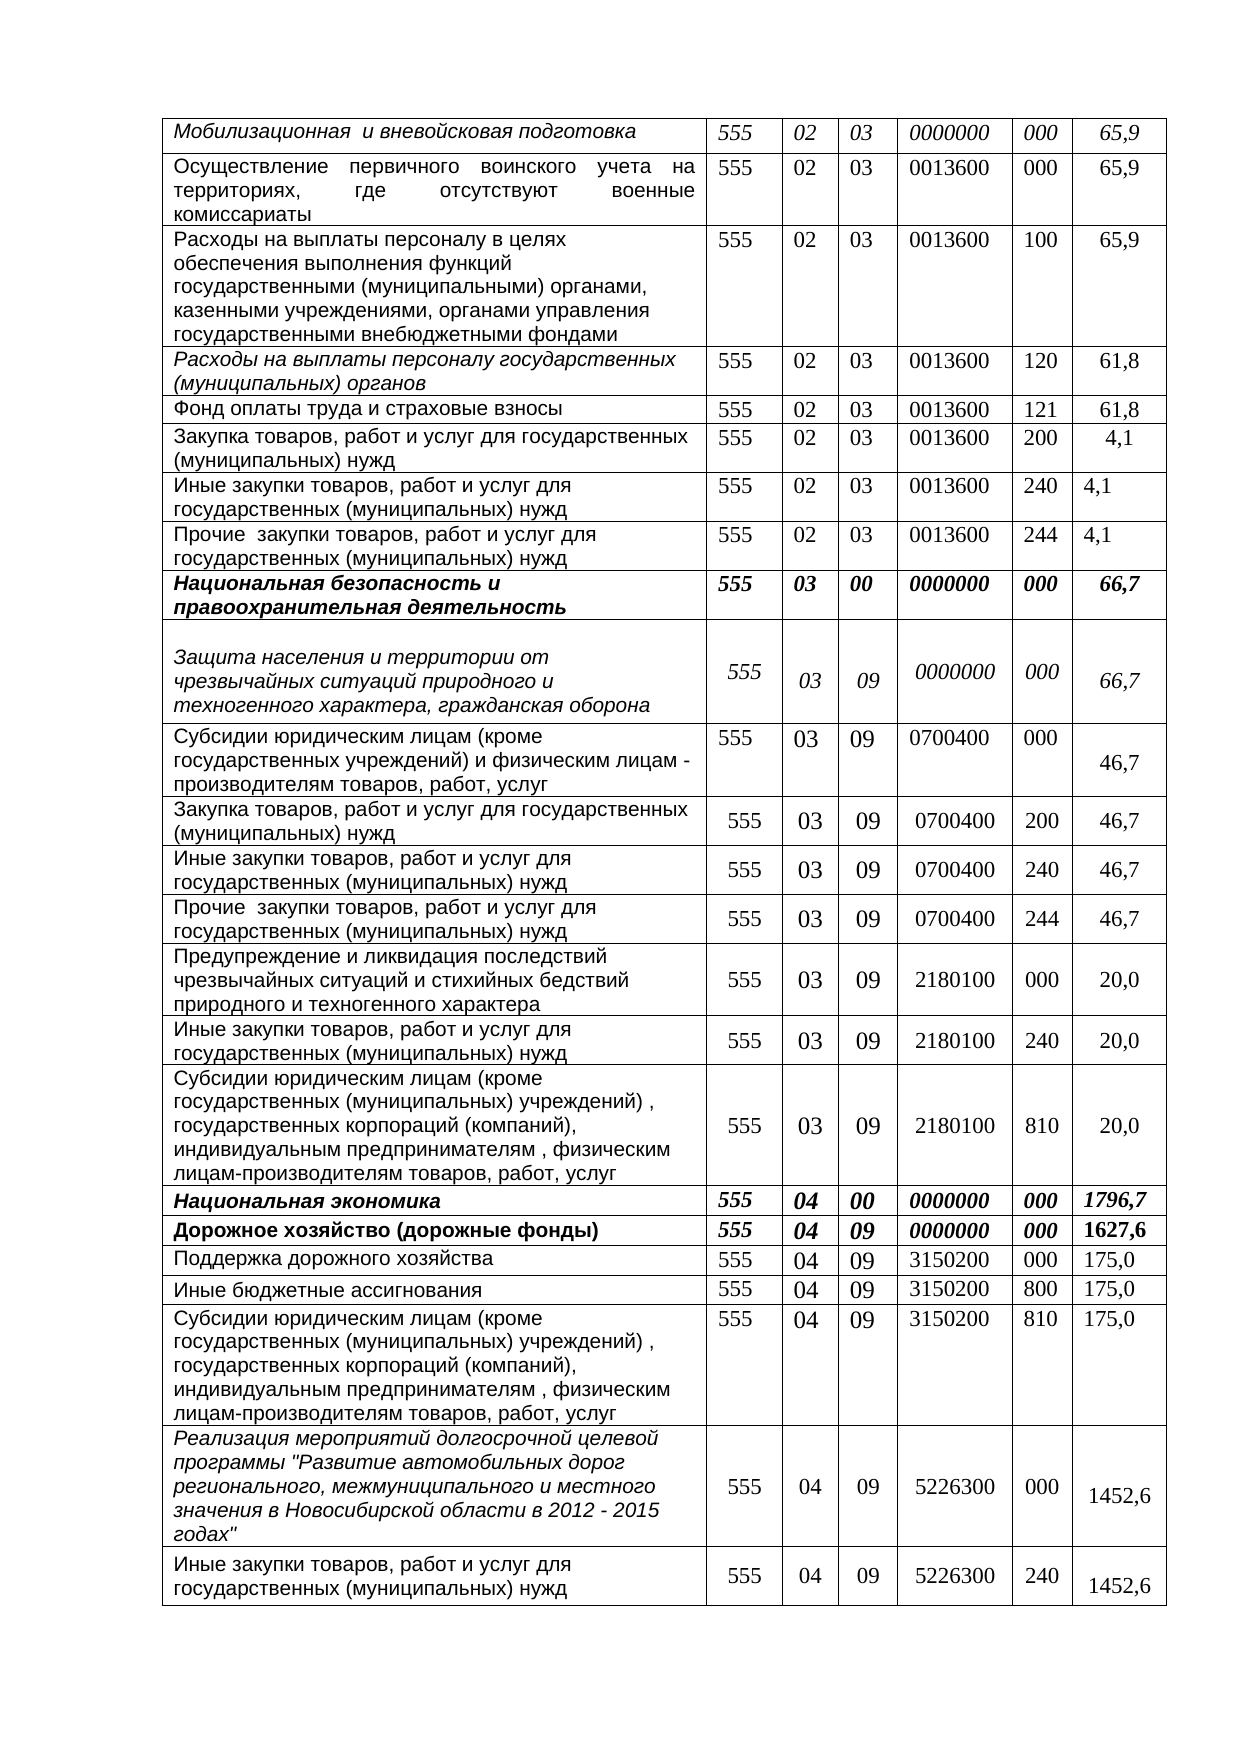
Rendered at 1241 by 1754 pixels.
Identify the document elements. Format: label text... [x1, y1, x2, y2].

table_cell 555 [707, 396, 782, 423]
table_cell 02 [783, 396, 838, 423]
table_cell 555 [707, 571, 782, 618]
table_cell 555 [707, 895, 782, 942]
table_cell 09 [839, 1426, 897, 1546]
table_cell 000 [1013, 154, 1072, 225]
table_cell Дорожное хозяйство (дорожные фонды) [163, 1216, 706, 1245]
table_cell 02 [783, 119, 838, 152]
table_cell Субсидии юридическим лицам (кроме государственных учреждений) и физическим лицам - производителям товаров, работ, услуг [163, 724, 706, 796]
table_cell 0700400 [898, 724, 1012, 796]
table_cell 240 [1013, 1547, 1072, 1604]
table_cell 02 [783, 347, 838, 395]
table_cell 555 [707, 1276, 782, 1304]
table_cell 03 [783, 724, 838, 796]
table_cell 02 [783, 522, 838, 569]
table_cell 03 [783, 571, 838, 618]
table_cell 120 [1013, 347, 1072, 395]
table_cell 555 [707, 1186, 782, 1215]
table_cell 555 [707, 154, 782, 225]
table_cell 000 [1013, 571, 1072, 618]
table_cell 1627,6 [1073, 1216, 1166, 1245]
table_cell 555 [707, 226, 782, 346]
table_cell 555 [707, 846, 782, 893]
table_cell 4,1 [1073, 473, 1166, 521]
table_cell 3150200 [898, 1276, 1012, 1304]
table_cell Иные закупки товаров, работ и услуг для государственных (муниципальных) нужд [163, 473, 706, 521]
table_cell 555 [707, 347, 782, 395]
table_cell 1796,7 [1073, 1186, 1166, 1215]
table_cell 46,7 [1073, 846, 1166, 893]
table_cell 09 [839, 944, 897, 1015]
table_cell Прочие закупки товаров, работ и услуг для государственных (муниципальных) нужд [163, 895, 706, 942]
table_cell 240 [1013, 1016, 1072, 1064]
table_cell 0700400 [898, 895, 1012, 942]
table_cell 555 [707, 522, 782, 569]
table_cell 02 [783, 473, 838, 521]
table_cell 240 [1013, 846, 1072, 893]
table_cell 0000000 [898, 1186, 1012, 1215]
table_cell 244 [1013, 895, 1072, 942]
table_cell 0000000 [898, 119, 1012, 152]
table_cell 244 [1013, 522, 1072, 569]
table_cell 000 [1013, 1216, 1072, 1245]
table_cell Закупка товаров, работ и услуг для государственных (муниципальных) нужд [163, 797, 706, 844]
table_cell 2180100 [898, 1016, 1012, 1064]
table_cell 03 [783, 895, 838, 942]
table_cell 65,9 [1073, 226, 1166, 346]
table_cell 240 [1013, 473, 1072, 521]
table_cell 0000000 [898, 571, 1012, 618]
table_cell 000 [1013, 620, 1072, 723]
table_cell 09 [839, 895, 897, 942]
table_cell 61,8 [1073, 347, 1166, 395]
table_cell 09 [839, 846, 897, 893]
table_cell 555 [707, 724, 782, 796]
table_cell 66,7 [1073, 620, 1166, 723]
table_cell 04 [783, 1305, 838, 1425]
table_cell 04 [783, 1426, 838, 1546]
table_cell 555 [707, 1426, 782, 1546]
table_cell 555 [707, 1065, 782, 1185]
table_cell 09 [839, 1547, 897, 1604]
table_cell 09 [839, 1216, 897, 1245]
table_cell 00 [839, 1186, 897, 1215]
table_cell 3150200 [898, 1305, 1012, 1425]
table_cell Национальная экономика [163, 1186, 706, 1215]
table_cell Закупка товаров, работ и услуг для государственных (муниципальных) нужд [163, 424, 706, 472]
table_cell 02 [783, 154, 838, 225]
table_cell 03 [783, 620, 838, 723]
table_cell 66,7 [1073, 571, 1166, 618]
table_cell 20,0 [1073, 1016, 1166, 1064]
table_cell Расходы на выплаты персоналу в целях обеспечения выполнения функций государственными (муниципальными) органами, казенными учреждениями, органами управления государственными внебюджетными фондами [163, 226, 706, 346]
table_cell 03 [839, 424, 897, 472]
table_cell 2180100 [898, 944, 1012, 1015]
table_cell 175,0 [1073, 1305, 1166, 1425]
table_cell 5226300 [898, 1547, 1012, 1604]
table_cell 175,0 [1073, 1276, 1166, 1304]
table_cell 20,0 [1073, 1065, 1166, 1185]
table_cell 09 [839, 724, 897, 796]
table_cell 0013600 [898, 424, 1012, 472]
table_cell 09 [839, 620, 897, 723]
table_cell 03 [783, 797, 838, 844]
table_cell 09 [839, 797, 897, 844]
table_cell 0700400 [898, 797, 1012, 844]
table_cell 3150200 [898, 1246, 1012, 1274]
table_cell Фонд оплаты труда и страховые взносы [163, 396, 706, 423]
table_cell 09 [839, 1016, 897, 1064]
table_cell 5226300 [898, 1426, 1012, 1546]
table_cell 0013600 [898, 396, 1012, 423]
table_cell 65,9 [1073, 119, 1166, 152]
table_cell 000 [1013, 944, 1072, 1015]
table_cell 555 [707, 1246, 782, 1274]
table_cell 800 [1013, 1276, 1072, 1304]
table_cell Расходы на выплаты персоналу государственных (муниципальных) органов [163, 347, 706, 395]
table_cell 00 [839, 571, 897, 618]
table_cell 04 [783, 1547, 838, 1604]
table_cell 46,7 [1073, 724, 1166, 796]
table_cell 02 [783, 226, 838, 346]
table_cell 09 [839, 1065, 897, 1185]
table_cell 555 [707, 424, 782, 472]
table_cell 03 [839, 226, 897, 346]
table_cell 0013600 [898, 226, 1012, 346]
table_cell 555 [707, 1016, 782, 1064]
table_cell 0013600 [898, 473, 1012, 521]
table_cell 555 [707, 620, 782, 723]
table_cell 100 [1013, 226, 1072, 346]
table_cell 121 [1013, 396, 1072, 423]
table_cell 61,8 [1073, 396, 1166, 423]
table_cell 03 [839, 522, 897, 569]
table_cell 02 [783, 424, 838, 472]
table_cell 65,9 [1073, 154, 1166, 225]
table_cell 0013600 [898, 347, 1012, 395]
table_cell Иные закупки товаров, работ и услуг для государственных (муниципальных) нужд [163, 1547, 706, 1604]
table_cell 03 [839, 396, 897, 423]
table_cell 000 [1013, 1426, 1072, 1546]
table_cell Субсидии юридическим лицам (кроме государственных (муниципальных) учреждений) , государственных корпораций (компаний), индивидуальным предпринимателям , физическим лицам-производителям товаров, работ, услуг [163, 1065, 706, 1185]
table_cell 03 [839, 347, 897, 395]
table_cell 1452,6 [1073, 1547, 1166, 1604]
table_cell 000 [1013, 119, 1072, 152]
table_cell Предупреждение и ликвидация последствий чрезвычайных ситуаций и стихийных бедствий природного и техногенного характера [163, 944, 706, 1015]
table_cell Мобилизационная и вневойсковая подготовка [163, 119, 706, 152]
table_cell Поддержка дорожного хозяйства [163, 1246, 706, 1274]
table_cell Реализация мероприятий долгосрочной целевой программы "Развитие автомобильных дорог регионального, межмуниципального и местного значения в Новосибирской области в 2012 - 2015 годах" [163, 1426, 706, 1546]
table_cell 03 [839, 154, 897, 225]
table_cell 2180100 [898, 1065, 1012, 1185]
table_cell Иные бюджетные ассигнования [163, 1276, 706, 1304]
table_cell 175,0 [1073, 1246, 1166, 1274]
table_cell 04 [783, 1186, 838, 1215]
table_cell 03 [783, 944, 838, 1015]
table_cell 0000000 [898, 1216, 1012, 1245]
table_cell 4,1 [1073, 522, 1166, 569]
table_cell 555 [707, 1547, 782, 1604]
table_cell 0013600 [898, 154, 1012, 225]
table_cell 4,1 [1073, 424, 1166, 472]
table_cell 555 [707, 1216, 782, 1245]
table_cell 0700400 [898, 846, 1012, 893]
table_cell 200 [1013, 797, 1072, 844]
table_cell 09 [839, 1305, 897, 1425]
table_cell 03 [783, 1065, 838, 1185]
table_cell 000 [1013, 1186, 1072, 1215]
table_cell 03 [839, 473, 897, 521]
table_cell 04 [783, 1216, 838, 1245]
table_cell Иные закупки товаров, работ и услуг для государственных (муниципальных) нужд [163, 846, 706, 893]
table_cell 04 [783, 1246, 838, 1274]
table_cell 0013600 [898, 522, 1012, 569]
table_cell 200 [1013, 424, 1072, 472]
table_cell 555 [707, 797, 782, 844]
table_cell Прочие закупки товаров, работ и услуг для государственных (муниципальных) нужд [163, 522, 706, 569]
table_cell 46,7 [1073, 895, 1166, 942]
table_cell 555 [707, 119, 782, 152]
table_cell 810 [1013, 1065, 1072, 1185]
table_cell 04 [783, 1276, 838, 1304]
table_cell 555 [707, 473, 782, 521]
table_cell 555 [707, 1305, 782, 1425]
table_cell 03 [783, 846, 838, 893]
table_cell Защита населения и территории от чрезвычайных ситуаций природного и техногенного характера, гражданская оборона [163, 620, 706, 723]
table_cell 555 [707, 944, 782, 1015]
table_cell 20,0 [1073, 944, 1166, 1015]
table_cell 000 [1013, 1246, 1072, 1274]
table_cell Национальная безопасность и правоохранительная деятельность [163, 571, 706, 618]
table_cell Субсидии юридическим лицам (кроме государственных (муниципальных) учреждений) , государственных корпораций (компаний), индивидуальным предпринимателям , физическим лицам-производителям товаров, работ, услуг [163, 1305, 706, 1425]
table_cell 46,7 [1073, 797, 1166, 844]
table_cell 1452,6 [1073, 1426, 1166, 1546]
table_cell 09 [839, 1246, 897, 1274]
table_cell 03 [839, 119, 897, 152]
table_cell 810 [1013, 1305, 1072, 1425]
table_cell 03 [783, 1016, 838, 1064]
table_cell 09 [839, 1276, 897, 1304]
table_cell Иные закупки товаров, работ и услуг для государственных (муниципальных) нужд [163, 1016, 706, 1064]
table_cell 000 [1013, 724, 1072, 796]
table_cell Осуществление первичного воинского учета на территориях, где отсутствуют военные комиссариаты [163, 154, 706, 225]
table_cell 0000000 [898, 620, 1012, 723]
